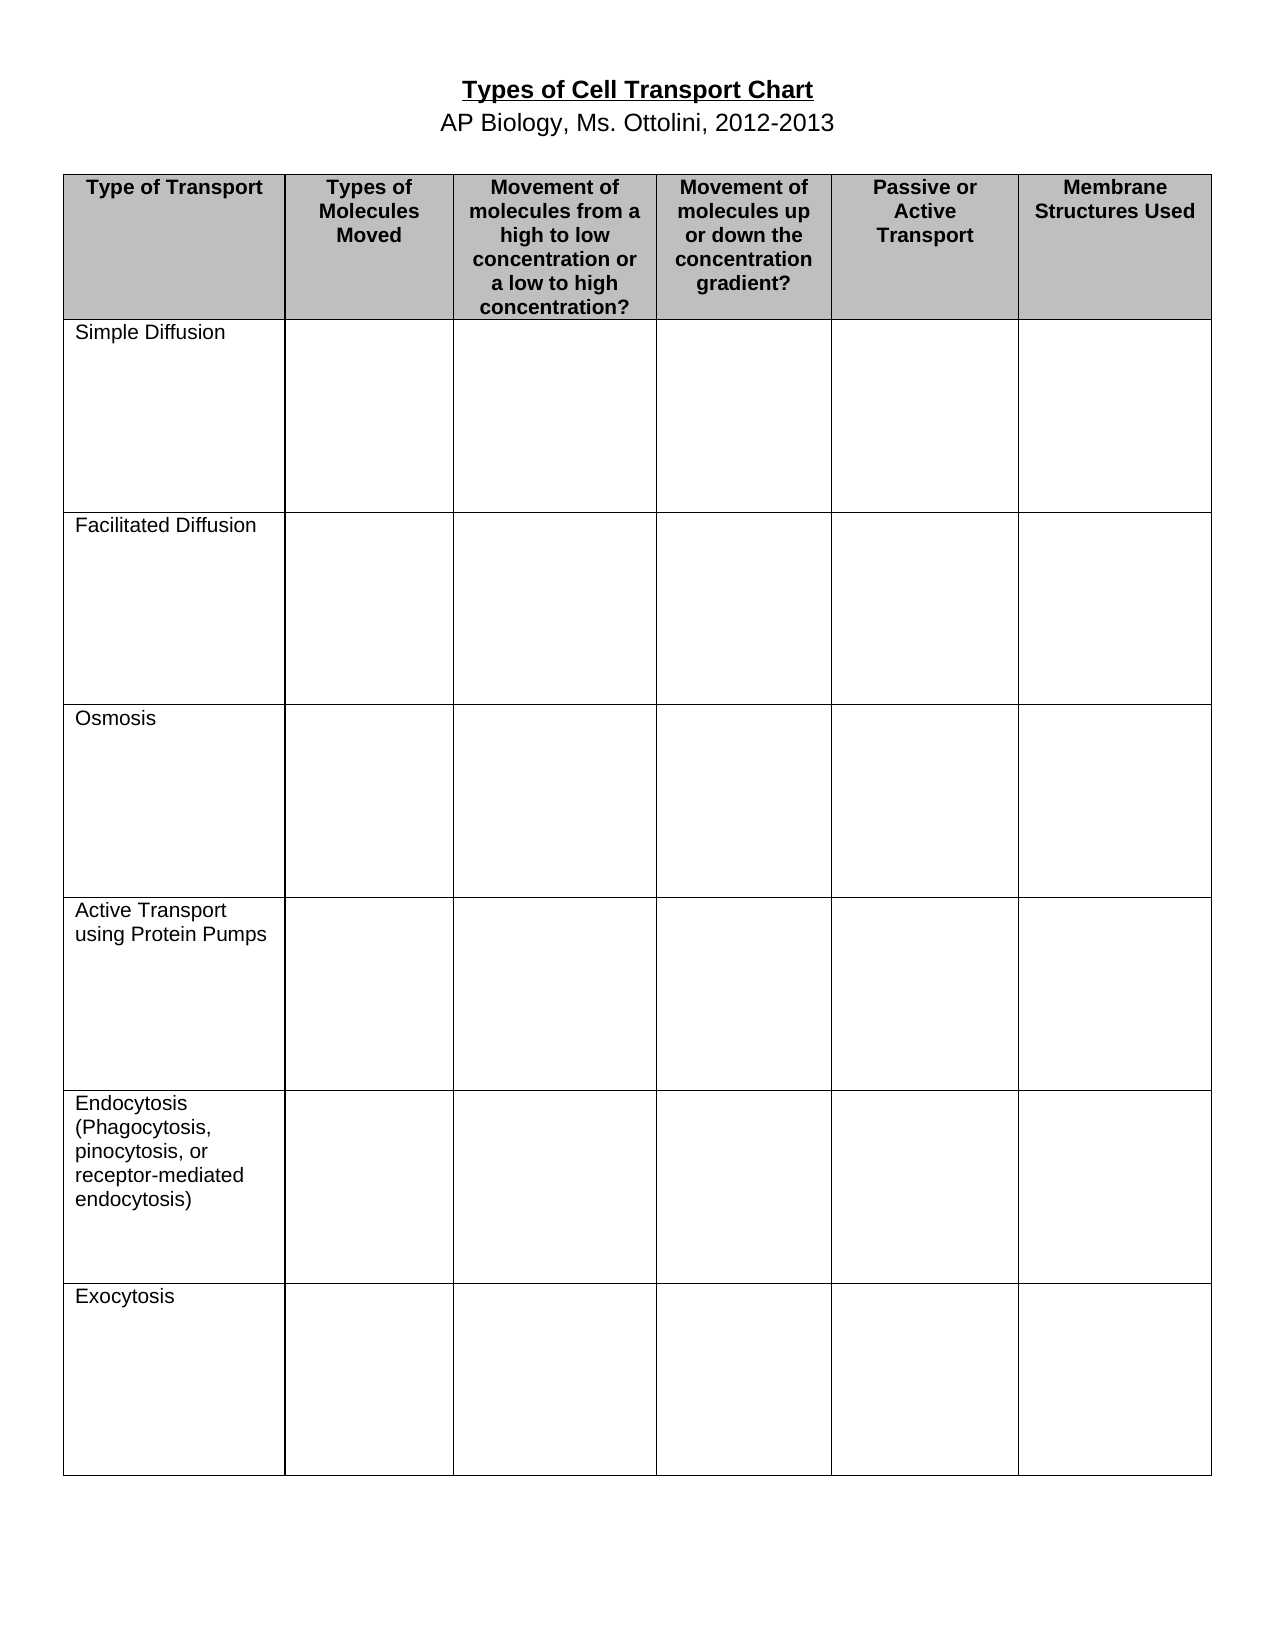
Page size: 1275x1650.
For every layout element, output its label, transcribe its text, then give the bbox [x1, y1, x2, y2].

table_cell [454, 513, 656, 704]
table_cell [1019, 320, 1211, 512]
table_cell [657, 705, 831, 897]
table_cell [454, 705, 656, 897]
table_cell [286, 1284, 453, 1475]
table_cell Active Transport using Protein Pumps [64, 898, 284, 1090]
table_cell [657, 898, 831, 1090]
table_header Type of Transport [64, 175, 284, 319]
table_header Movement of molecules from a high to low concentration or a low to high concentration? [454, 175, 656, 319]
table_cell [454, 320, 656, 512]
table_cell [657, 320, 831, 512]
table_cell [657, 1091, 831, 1282]
table_cell [286, 898, 453, 1090]
table_header Movement of molecules up or down the concentration gradient? [657, 175, 831, 319]
text AP Biology, Ms. Ottolini, 2012-2013 [75, 108, 1200, 137]
table_cell [1019, 513, 1211, 704]
table_cell [454, 1284, 656, 1475]
table_header Membrane Structures Used [1019, 175, 1211, 319]
table_cell [832, 1091, 1018, 1282]
table_cell [1019, 1284, 1211, 1475]
table_cell Simple Diffusion [64, 320, 284, 512]
table_cell [832, 898, 1018, 1090]
text Types of Cell Transport Chart [75, 75, 1200, 104]
table_cell [286, 320, 453, 512]
table_cell Facilitated Diffusion [64, 513, 284, 704]
table_cell [832, 320, 1018, 512]
table_cell [832, 513, 1018, 704]
table_cell [1019, 1091, 1211, 1282]
table_cell [1019, 705, 1211, 897]
table_cell Osmosis [64, 705, 284, 897]
table_cell [454, 898, 656, 1090]
table_cell [657, 513, 831, 704]
table_header Types of Molecules Moved [286, 175, 453, 319]
table_cell [454, 1091, 656, 1282]
table_cell [832, 705, 1018, 897]
table_cell [286, 513, 453, 704]
table_header Passive or Active Transport [832, 175, 1018, 319]
table_cell Endocytosis (Phagocytosis, pinocytosis, or receptor-mediated endocytosis) [64, 1091, 284, 1282]
table_cell [286, 1091, 453, 1282]
table_cell Exocytosis [64, 1284, 284, 1475]
table_cell [286, 705, 453, 897]
table_cell [657, 1284, 831, 1475]
table_cell [1019, 898, 1211, 1090]
table_cell [832, 1284, 1018, 1475]
